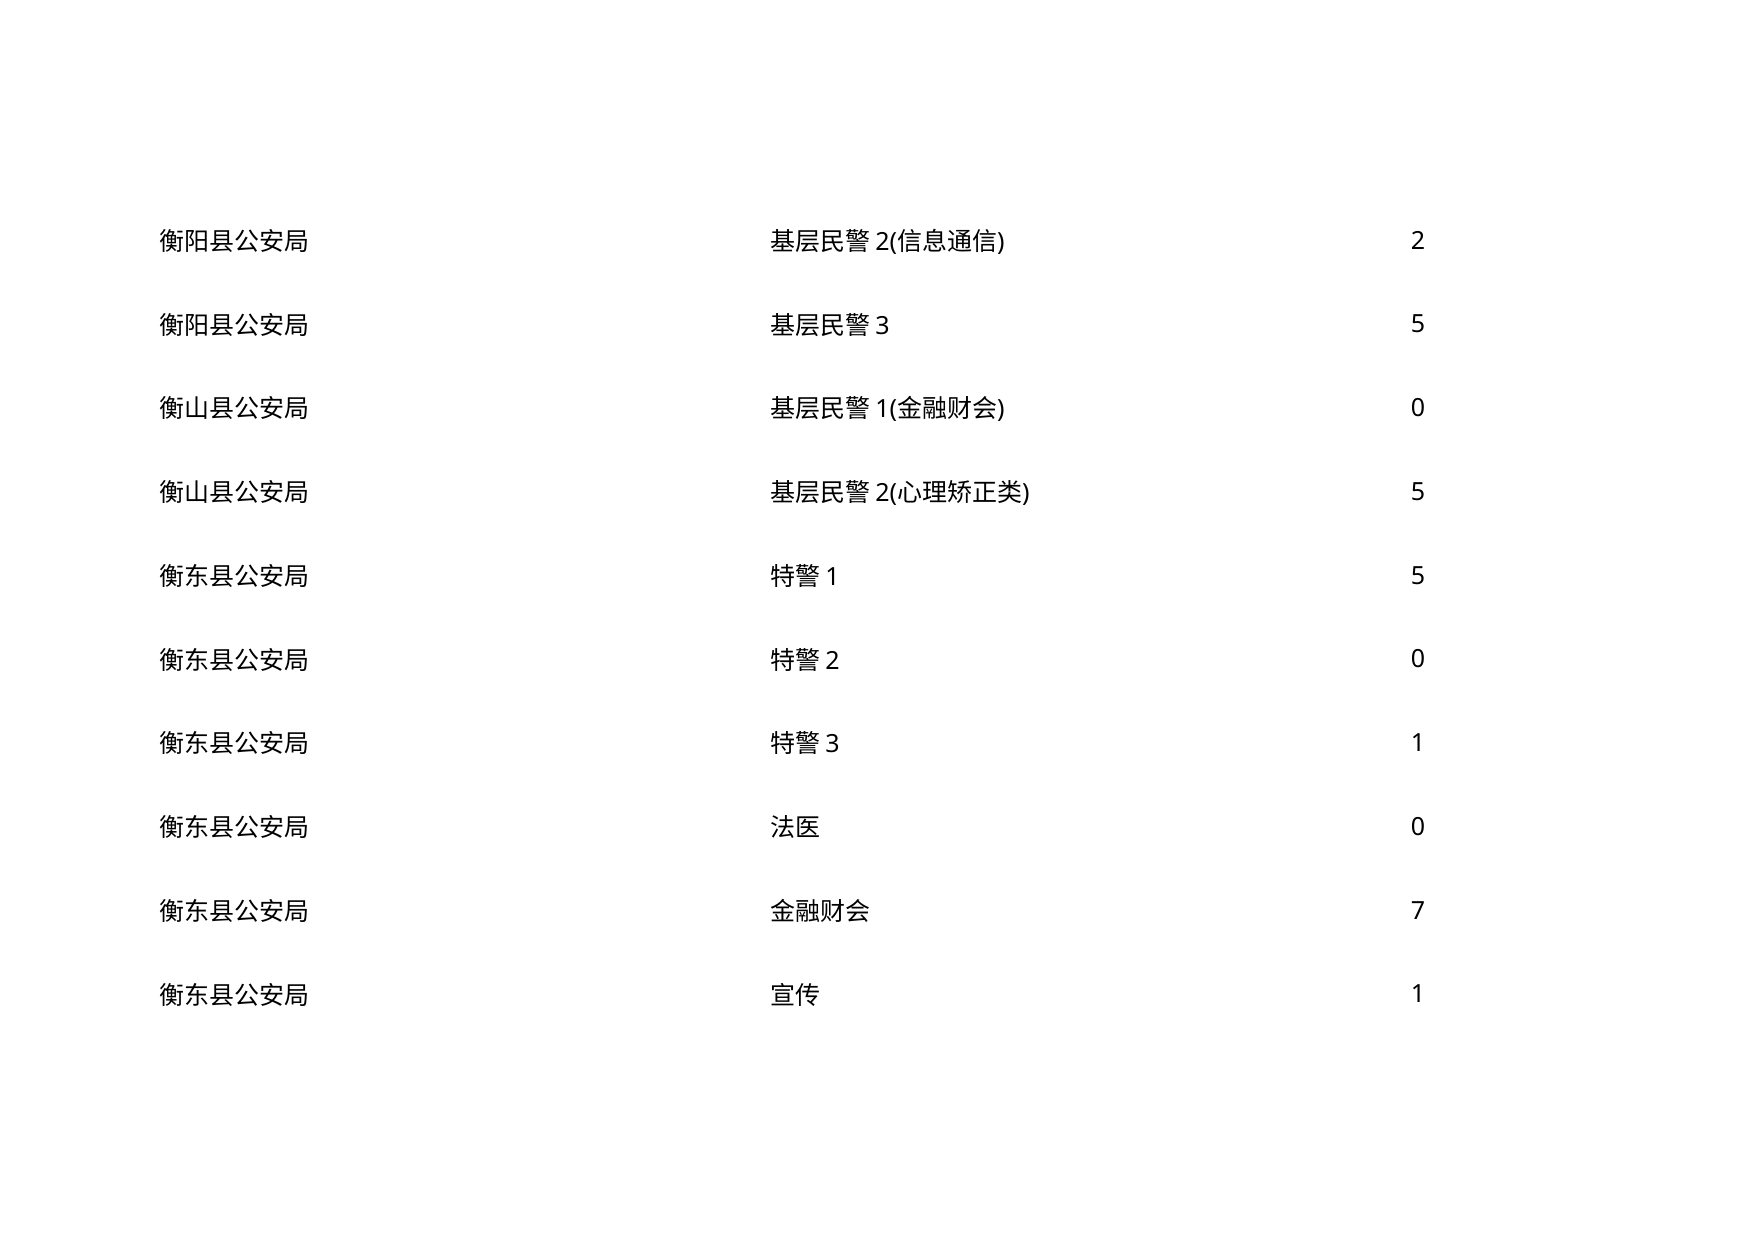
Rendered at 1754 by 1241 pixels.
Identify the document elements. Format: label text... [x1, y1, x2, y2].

table_cell 2 [1401, 198, 1577, 281]
table_cell 5 [1401, 281, 1577, 365]
table_cell 金融财会 [761, 868, 1401, 951]
table_cell 1 [1401, 700, 1577, 784]
table_cell 基层民警2(信息通信) [761, 198, 1401, 281]
table_cell 衡阳县公安局 [150, 198, 761, 281]
table_cell 基层民警2(心理矫正类) [761, 449, 1401, 533]
table_cell 衡山县公安局 [150, 449, 761, 533]
table_cell 法医 [761, 784, 1401, 868]
table_cell 5 [1401, 449, 1577, 533]
table_cell 基层民警3 [761, 281, 1401, 365]
table_cell 衡东县公安局 [150, 616, 761, 700]
table_cell 衡东县公安局 [150, 784, 761, 868]
table_cell 5 [1401, 533, 1577, 616]
table_cell 衡阳县公安局 [150, 281, 761, 365]
table_cell 宣传 [761, 951, 1401, 1035]
table_cell 7 [1401, 868, 1577, 951]
table_cell 衡东县公安局 [150, 533, 761, 616]
table_cell 衡山县公安局 [150, 365, 761, 449]
table_cell 衡东县公安局 [150, 700, 761, 784]
table_cell 衡东县公安局 [150, 951, 761, 1035]
table_cell 特警1 [761, 533, 1401, 616]
table_cell 0 [1401, 784, 1577, 868]
table_cell 特警3 [761, 700, 1401, 784]
table_cell 0 [1401, 365, 1577, 449]
table_cell 0 [1401, 616, 1577, 700]
table_cell 基层民警1(金融财会) [761, 365, 1401, 449]
table_cell 特警2 [761, 616, 1401, 700]
table_cell 衡东县公安局 [150, 868, 761, 951]
table_cell 1 [1401, 951, 1577, 1035]
